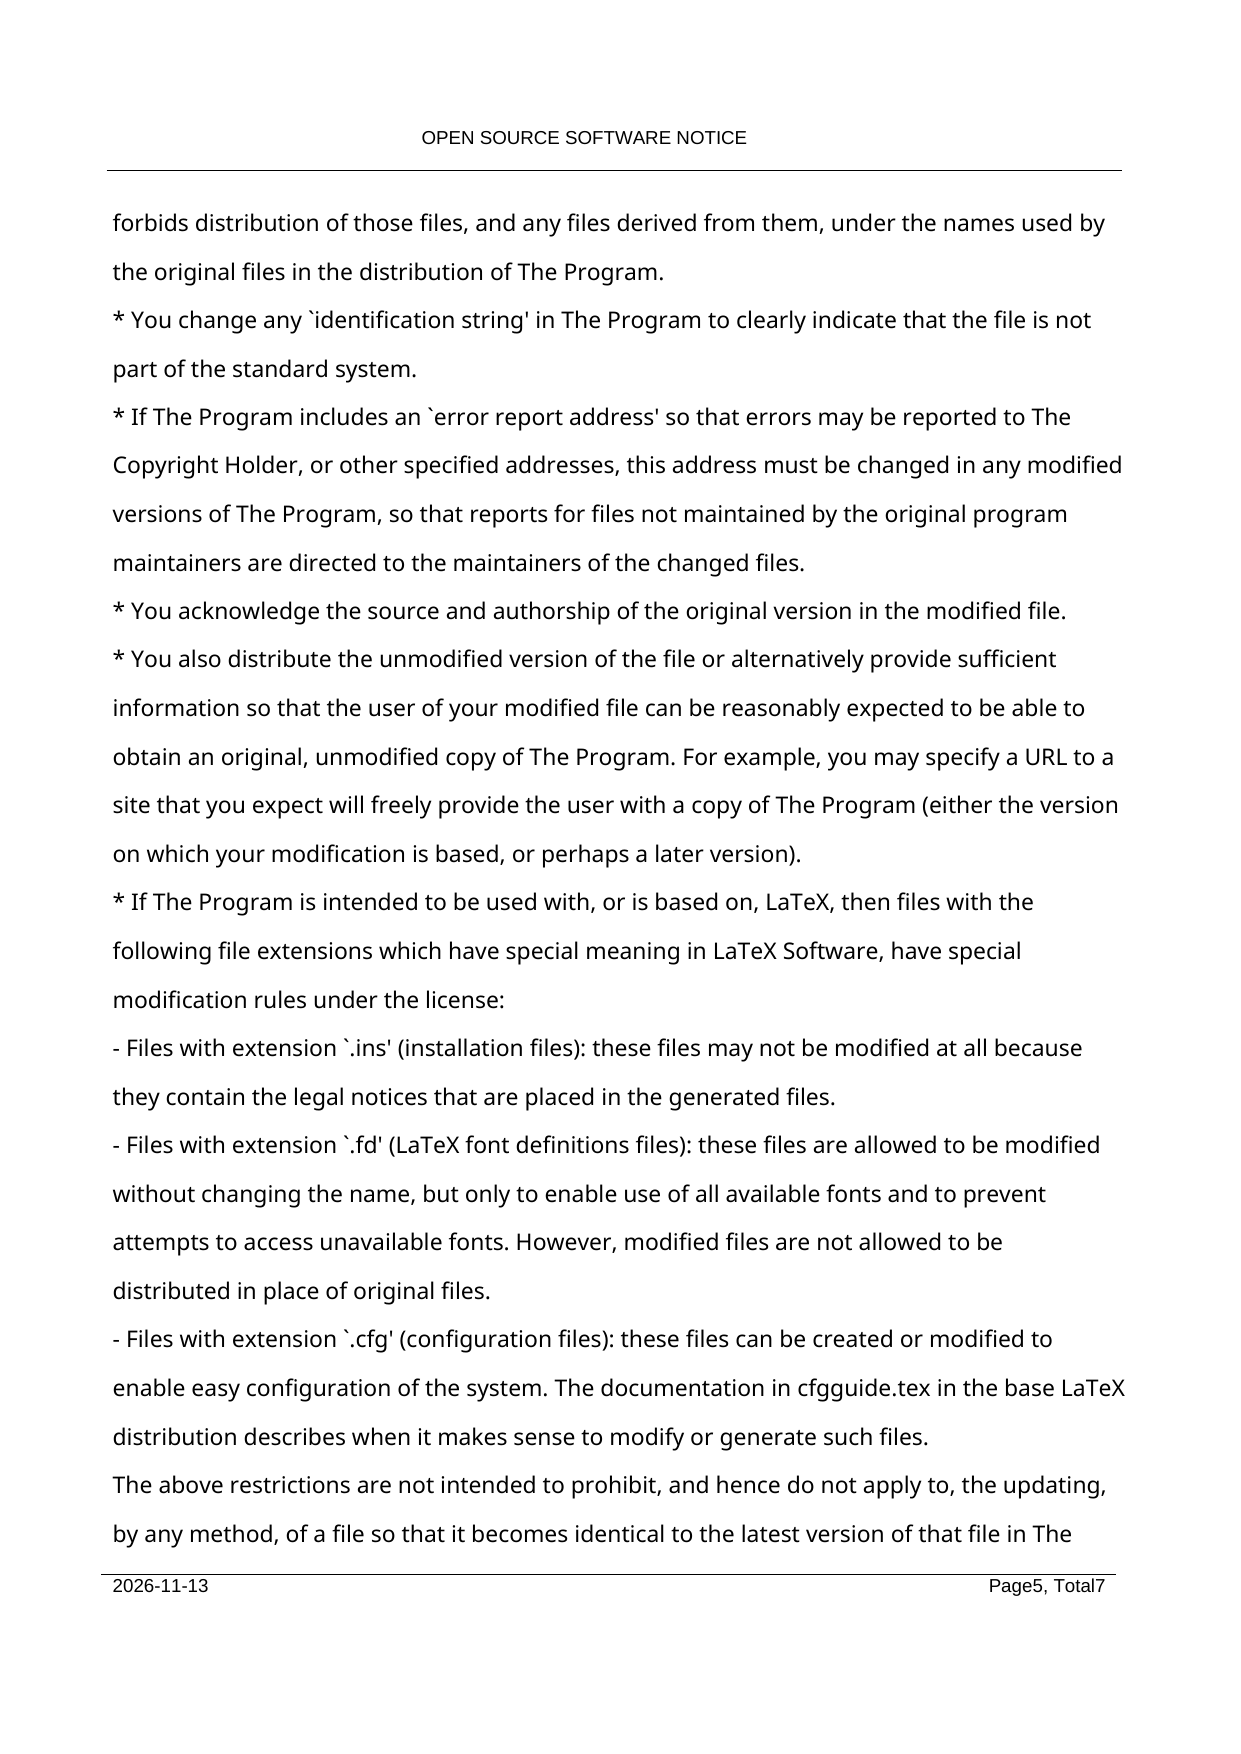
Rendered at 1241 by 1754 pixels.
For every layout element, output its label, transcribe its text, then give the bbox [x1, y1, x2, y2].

text - Files with extension `.ins' (installation files): these files may not be modified at all because they contain the legal notices that are placed in the generated files. [112, 1031, 1128, 1113]
text * If The Program includes an `error report address' so that errors may be reported to The Copyright Holder, or other specified addresses, this address must be changed in any modified versions of The Program, so that reports for files not maintained by the original program maintainers are directed to the maintainers of the changed files. [112, 400, 1128, 579]
text * If The Program is intended to be used with, or is based on, LaTeX, then files with the following file extensions which have special meaning in LaTeX Software, have special modification rules under the license: [112, 886, 1128, 1016]
text * You change any `identification string' in The Program to clearly indicate that the file is not part of the standard system. [112, 303, 1128, 384]
text * You acknowledge the source and authorship of the original version in the modified file. [112, 594, 1128, 627]
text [112, 1468, 1128, 1549]
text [112, 206, 1128, 288]
text * You also distribute the unmodified version of the file or alternatively provide sufficient information so that the user of your modified file can be reasonably expected to be able to obtain an original, unmodified copy of The Program. For example, you may specify a URL to a site that you expect will freely provide the user with a copy of The Program (either the version on which your modification is based, or perhaps a later version). [112, 643, 1128, 870]
text - Files with extension `.fd' (LaTeX font definitions files): these files are allowed to be modified without changing the name, but only to enable use of all available fonts and to prevent attempts to access unavailable fonts. However, modified files are not allowed to be distributed in place of original files. [112, 1128, 1128, 1307]
text - Files with extension `.cfg' (configuration files): these files can be created or modified to enable easy configuration of the system. The documentation in cfgguide.tex in the base LaTeX distribution describes when it makes sense to modify or generate such files. [112, 1323, 1128, 1453]
